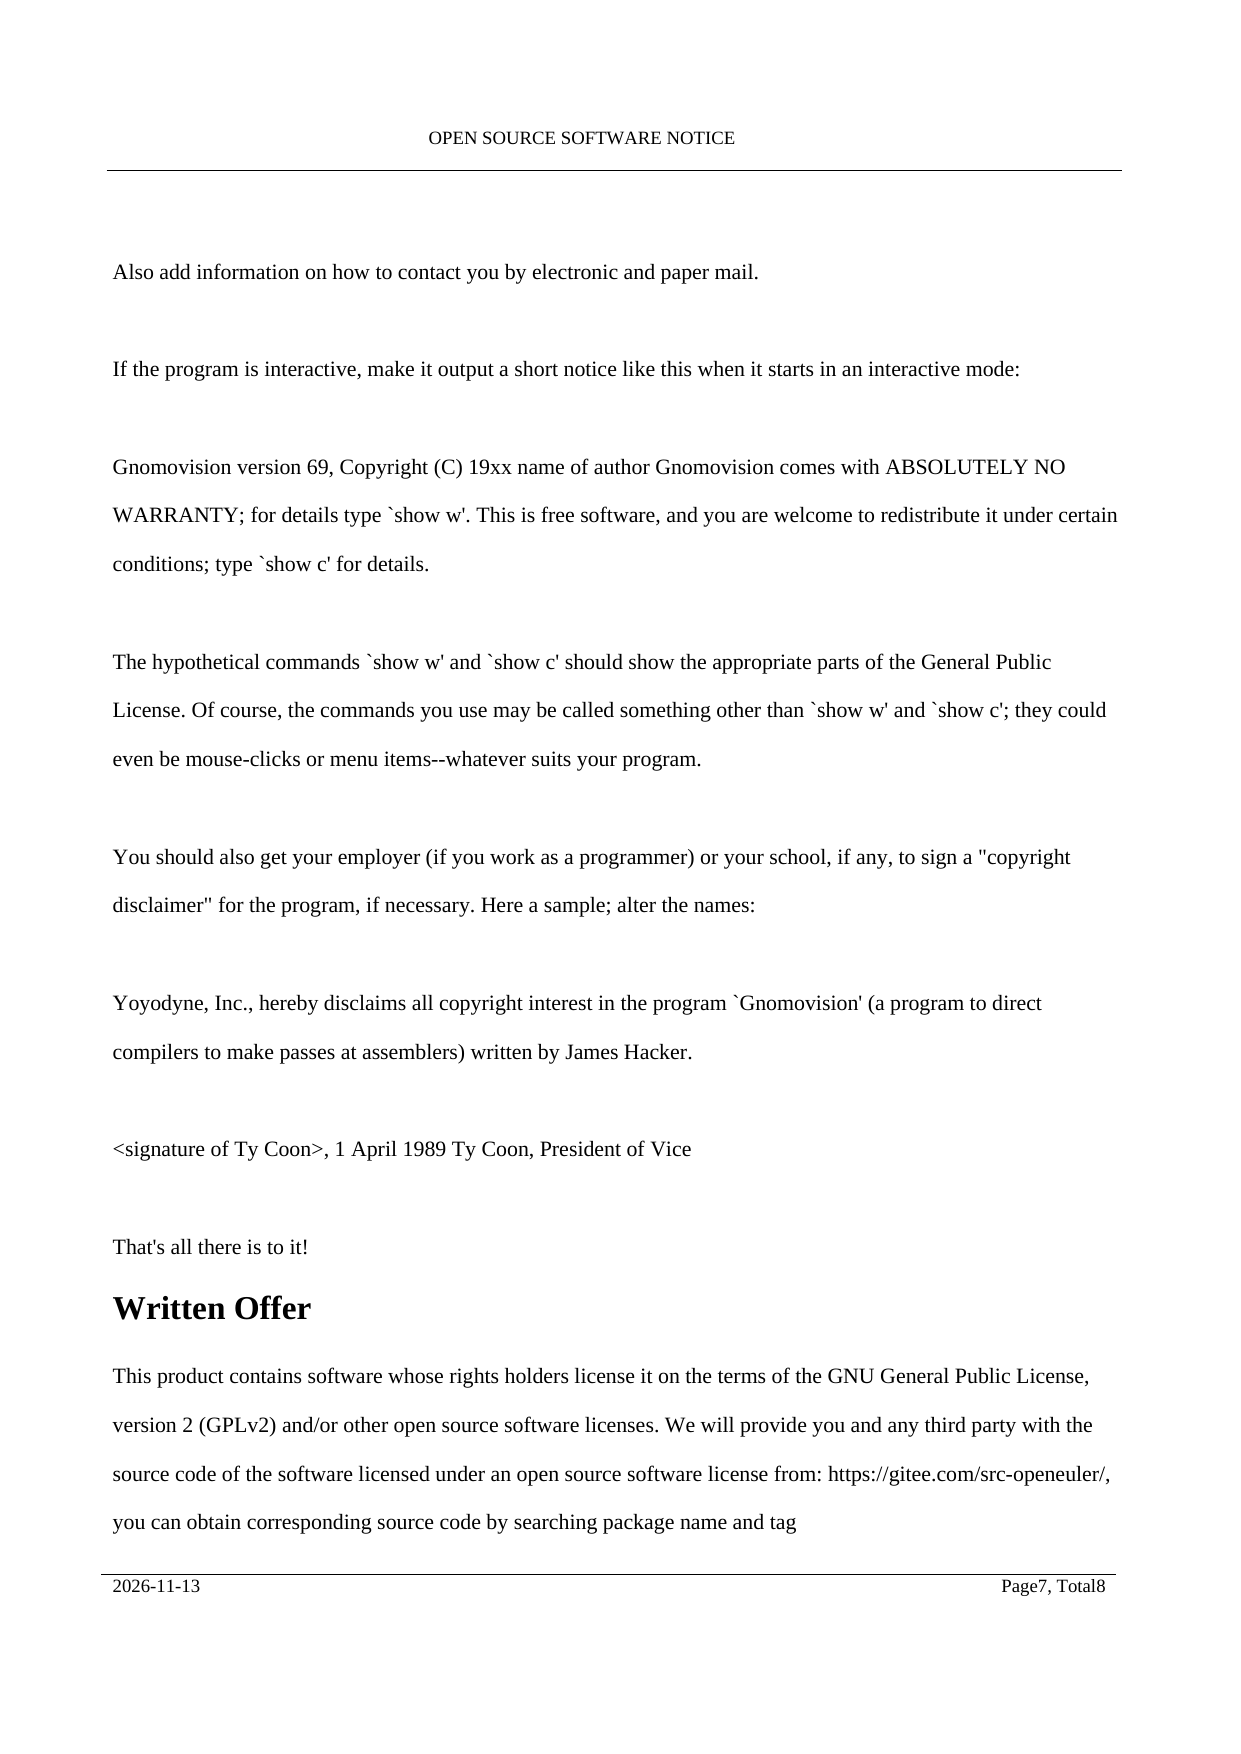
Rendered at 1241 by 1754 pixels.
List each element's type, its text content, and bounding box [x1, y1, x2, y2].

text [112, 206, 1128, 1263]
text This product contains software whose rights holders license it on the terms of the GNU General Public License, version 2 (GPLv2) and/or other open source software licenses. We will provide you and any third party with the source code of the software licensed under an open source software license from: https://gitee.com/src-openeuler/, you can obtain corresponding source code by searching package name and tag [112, 1359, 1128, 1538]
text Written Offer [112, 1275, 1128, 1340]
